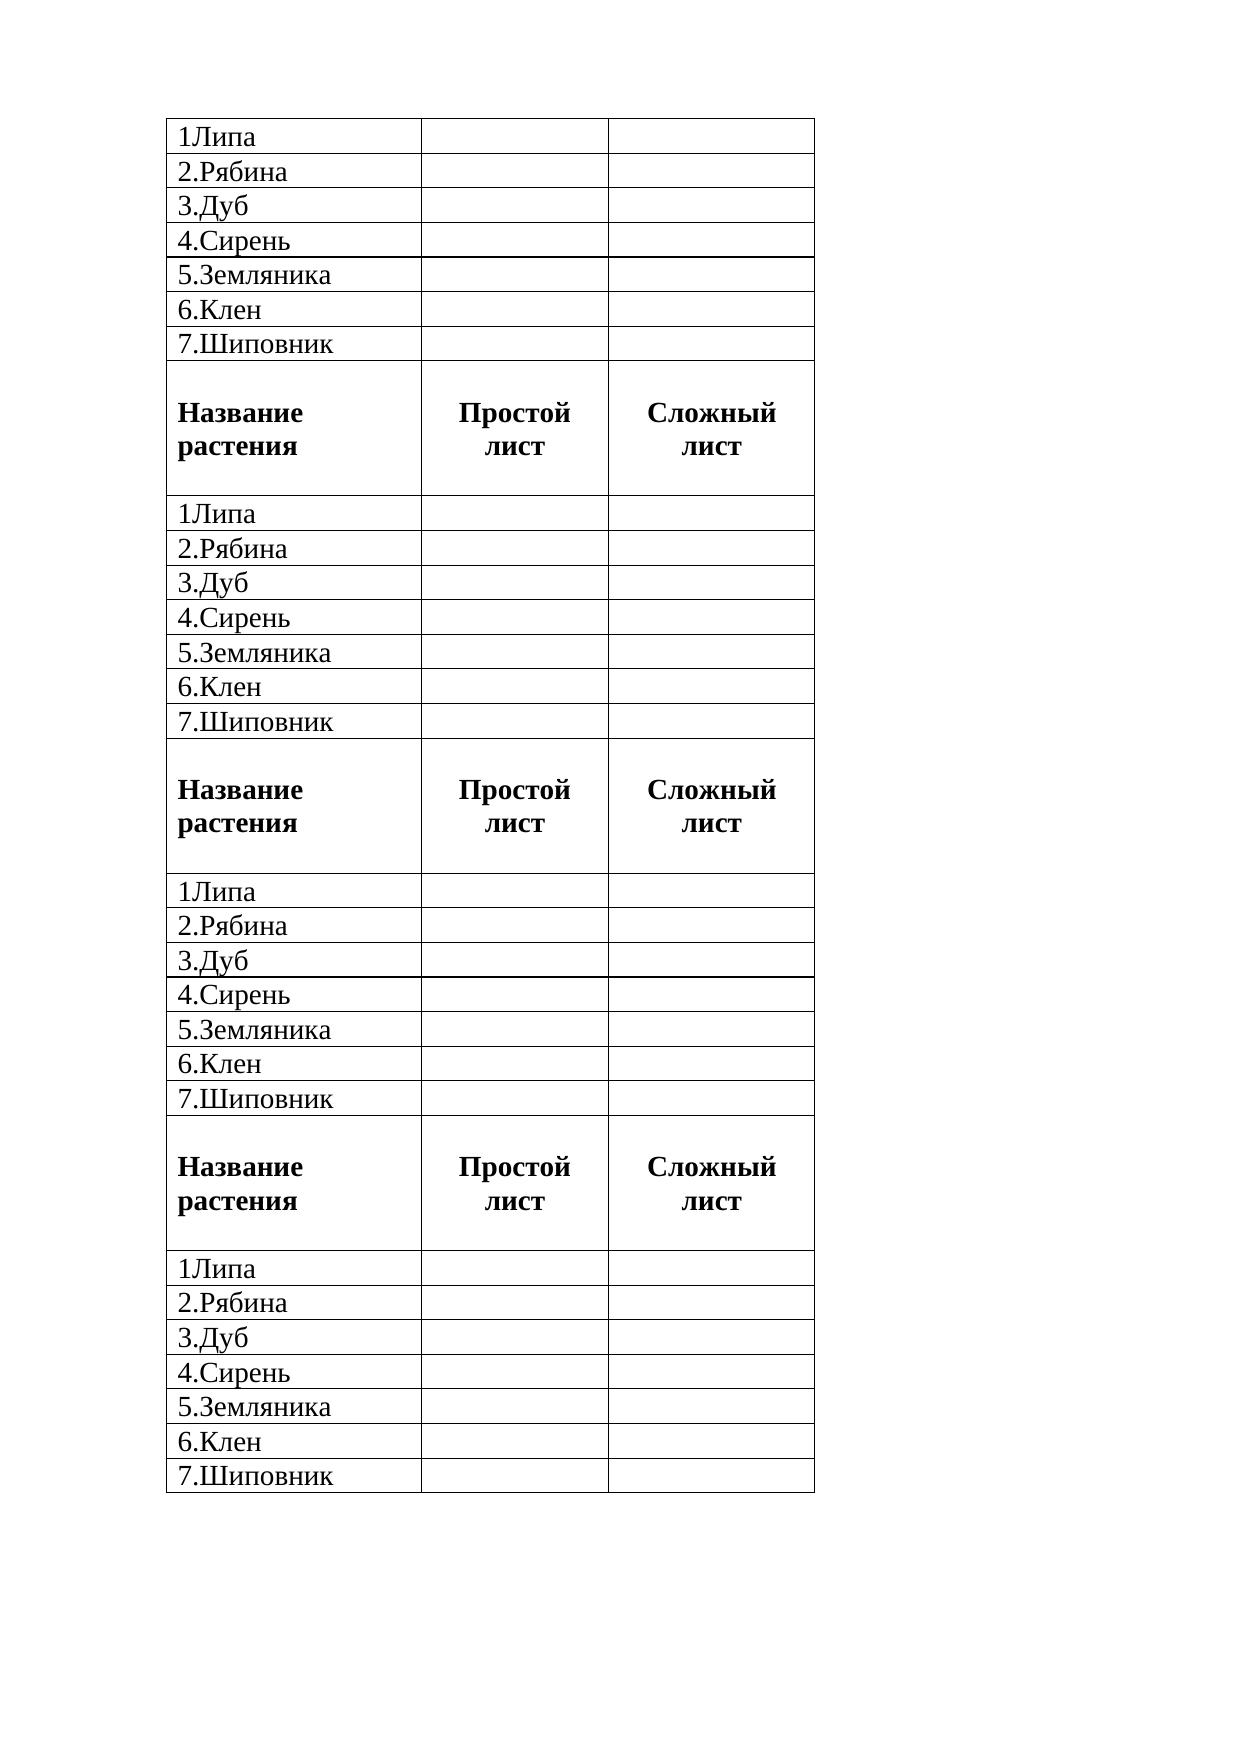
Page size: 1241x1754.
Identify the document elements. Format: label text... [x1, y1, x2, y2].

table_cell [422, 978, 608, 1011]
table_cell [609, 1459, 814, 1492]
table_cell [422, 1286, 608, 1319]
table_cell [609, 258, 814, 291]
table_cell 2.Рябина [167, 1286, 421, 1319]
table_cell 2.Рябина [167, 531, 421, 564]
table_cell [609, 908, 814, 942]
table_cell [609, 1081, 814, 1115]
table_cell 3.Дуб [167, 943, 421, 976]
table_cell 4.Сирень [167, 600, 421, 634]
table_cell [609, 154, 814, 187]
table_cell 5.Земляника [167, 1389, 421, 1423]
table_cell [422, 188, 608, 222]
table_cell [609, 292, 814, 326]
table_cell [422, 496, 608, 530]
table_cell [422, 1320, 608, 1354]
table_cell [609, 978, 814, 1011]
table_cell [609, 704, 814, 737]
table_cell [422, 154, 608, 187]
table_cell [609, 669, 814, 703]
table_cell 6.Клен [167, 1424, 421, 1457]
table_cell [609, 1389, 814, 1423]
table_cell [609, 874, 814, 907]
table_cell [422, 566, 608, 599]
table_cell [422, 943, 608, 976]
table_cell 1Липа [167, 119, 421, 153]
table_cell 7.Шиповник [167, 1081, 421, 1115]
table_cell [609, 188, 814, 222]
table_cell 4.Сирень [167, 223, 421, 256]
table_cell [422, 600, 608, 634]
table_cell 5.Земляника [167, 258, 421, 291]
table_cell 6.Клен [167, 669, 421, 703]
table_cell [422, 908, 608, 942]
table_cell [609, 327, 814, 360]
table_cell 5.Земляника [167, 1012, 421, 1046]
table_cell Сложный лист [609, 1116, 814, 1250]
table_cell 6.Клен [167, 1047, 421, 1080]
table_cell [422, 1389, 608, 1423]
table_cell [609, 1251, 814, 1284]
table_cell [422, 531, 608, 564]
table_cell Простой лист [422, 1116, 608, 1250]
table_cell 3.Дуб [167, 188, 421, 222]
table_cell Простой лист [422, 739, 608, 873]
table_cell [609, 635, 814, 668]
table_cell 5.Земляника [167, 635, 421, 668]
table_cell [422, 704, 608, 737]
table_cell [609, 566, 814, 599]
table_cell [422, 119, 608, 153]
table_cell [422, 258, 608, 291]
table_cell [609, 1012, 814, 1046]
table_cell [609, 1047, 814, 1080]
table_cell 4.Сирень [167, 978, 421, 1011]
table_cell Название растения [167, 739, 421, 873]
table_cell Название растения [167, 1116, 421, 1250]
table_cell 2.Рябина [167, 154, 421, 187]
table_cell [609, 531, 814, 564]
table_cell 1Липа [167, 1251, 421, 1284]
table_cell 4.Сирень [167, 1355, 421, 1388]
table_cell [422, 669, 608, 703]
table_cell [609, 1286, 814, 1319]
table_cell 7.Шиповник [167, 327, 421, 360]
table_cell [422, 874, 608, 907]
table_cell 1Липа [167, 874, 421, 907]
table_cell [422, 1355, 608, 1388]
table_cell [609, 943, 814, 976]
table_cell [422, 1251, 608, 1284]
table_cell 6.Клен [167, 292, 421, 326]
table_cell 7.Шиповник [167, 1459, 421, 1492]
table_cell Простой лист [422, 361, 608, 495]
table_cell [609, 1355, 814, 1388]
table_cell [609, 1320, 814, 1354]
table_cell 3.Дуб [167, 566, 421, 599]
table_cell Сложный лист [609, 361, 814, 495]
table_cell [422, 327, 608, 360]
table_cell 3.Дуб [167, 1320, 421, 1354]
table_cell [422, 1012, 608, 1046]
table_cell [422, 1424, 608, 1457]
table_cell 1Липа [167, 496, 421, 530]
table_cell [422, 1459, 608, 1492]
table_cell [609, 1424, 814, 1457]
table_cell [422, 1081, 608, 1115]
table_cell [609, 496, 814, 530]
table_cell [609, 223, 814, 256]
table_cell [422, 1047, 608, 1080]
table_cell 2.Рябина [167, 908, 421, 942]
table_cell [609, 600, 814, 634]
table_cell 7.Шиповник [167, 704, 421, 737]
table_cell Сложный лист [609, 739, 814, 873]
table_cell Название растения [167, 361, 421, 495]
table_cell [422, 223, 608, 256]
table_cell [422, 292, 608, 326]
table_cell [422, 635, 608, 668]
table_cell [609, 119, 814, 153]
